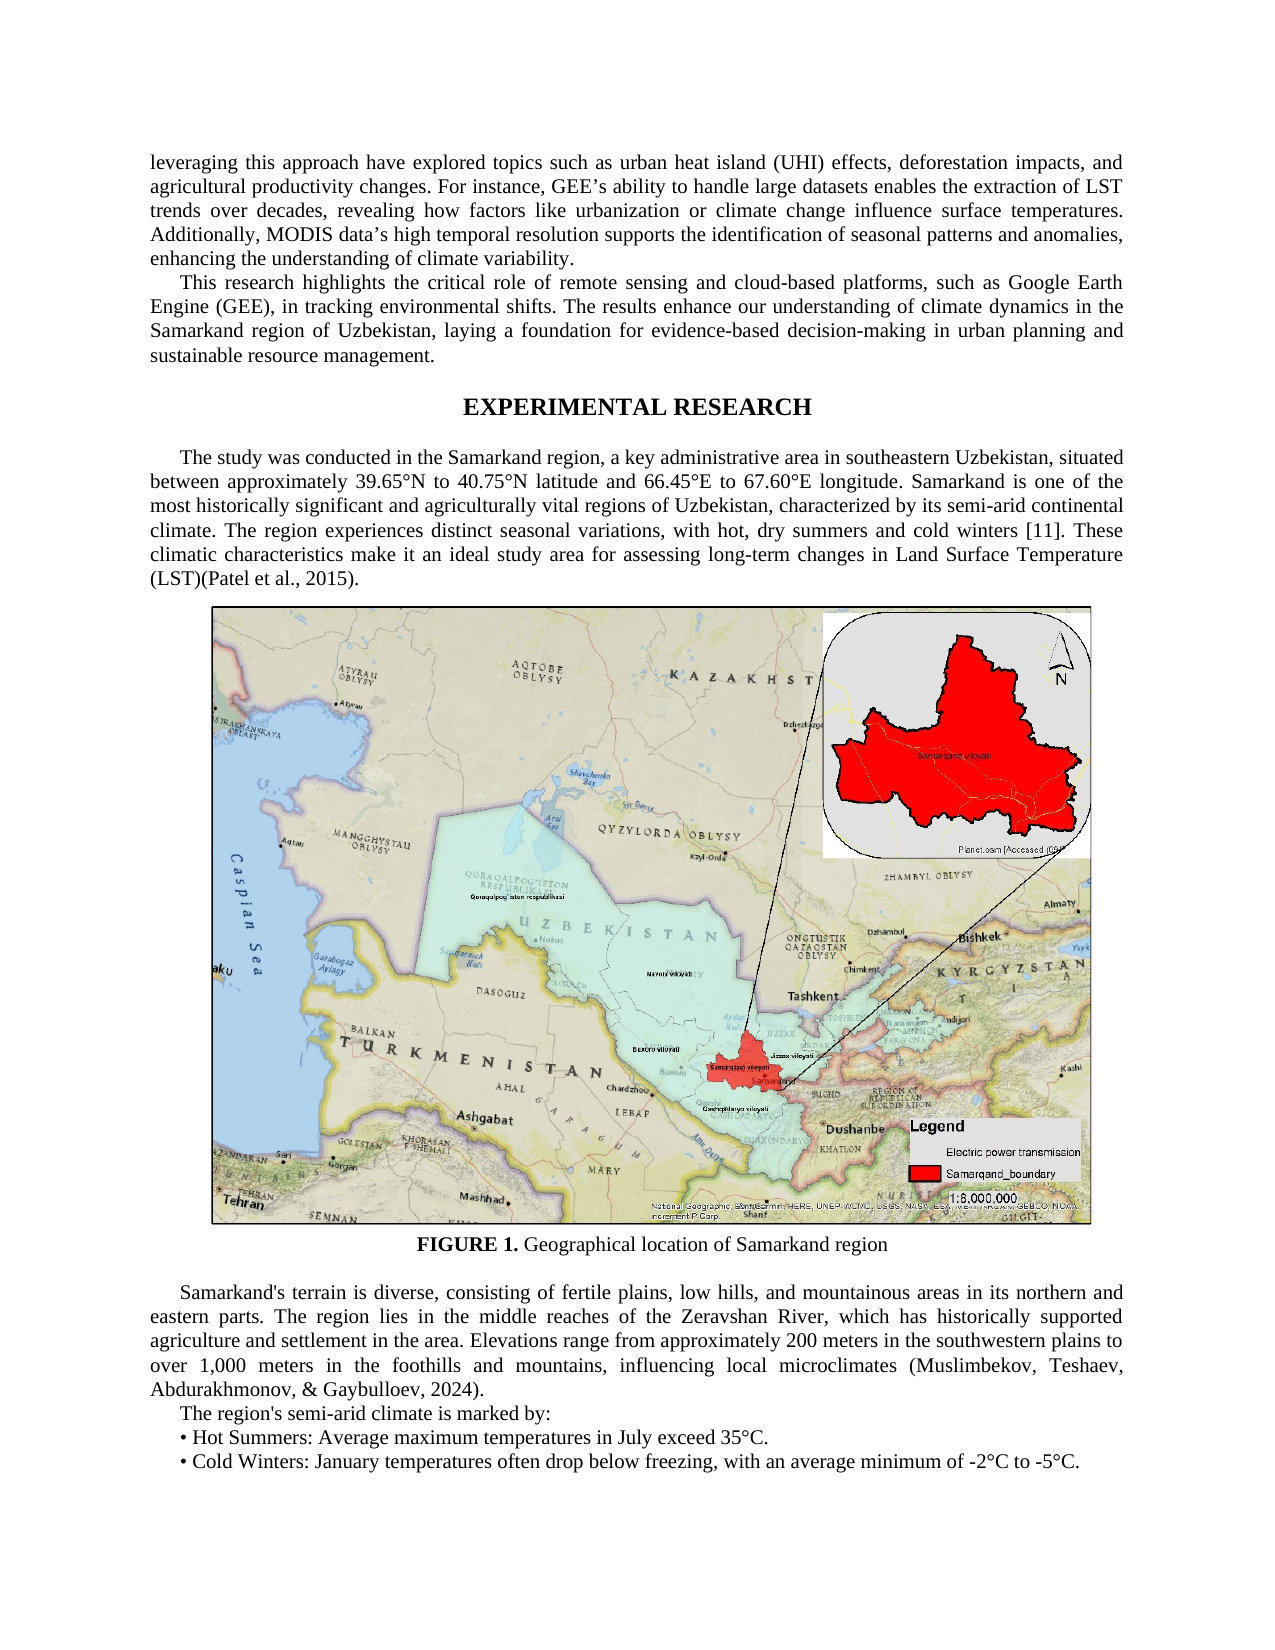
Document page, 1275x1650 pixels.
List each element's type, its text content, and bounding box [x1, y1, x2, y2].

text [150, 150, 1125, 270]
text The study was conducted in the Samarkand region, a key administrative area in southeastern Uzbekistan, situated between approximately 39.65°N to 40.75°N latitude and 66.45°E to 67.60°E longitude. Samarkand is one of the most historically significant and agriculturally vital regions of Uzbekistan, characterized by its semi-arid continental climate. The region experiences distinct seasonal variations, with hot, dry summers and cold winters [11]. These climatic characteristics make it an ideal study area for assessing long-term changes in Land Surface Temperature (LST)(Patel et al., 2015). [150, 445, 1125, 590]
picture [198, 589, 1107, 1233]
text EXPERIMENTAL RESEARCH [150, 392, 1125, 420]
text • Hot Summers: Average maximum temperatures in July exceed 35°C. [150, 1425, 1125, 1449]
text The region's semi-arid climate is marked by: [150, 1401, 1125, 1425]
text Samarkand's terrain is diverse, consisting of fertile plains, low hills, and mountainous areas in its northern and eastern parts. The region lies in the middle reaches of the Zeravshan River, which has historically supported agriculture and settlement in the area. Elevations range from approximately 200 meters in the southwestern plains to over 1,000 meters in the foothills and mountains, influencing local microclimates (Muslimbekov, Teshaev, Abdurakhmonov, & Gaybulloev, 2024). [150, 1280, 1125, 1401]
text • Cold Winters: January temperatures often drop below freezing, with an average minimum of -2°C to -5°C. [150, 1449, 1125, 1473]
text This research highlights the critical role of remote sensing and cloud-based platforms, such as Google Earth Engine (GEE), in tracking environmental shifts. The results enhance our understanding of climate dynamics in the Samarkand region of Uzbekistan, laying a foundation for evidence-based decision-making in urban planning and sustainable resource management. [150, 270, 1125, 367]
text FIGURE 1. Geographical location of Samarkand region [150, 1232, 1125, 1256]
